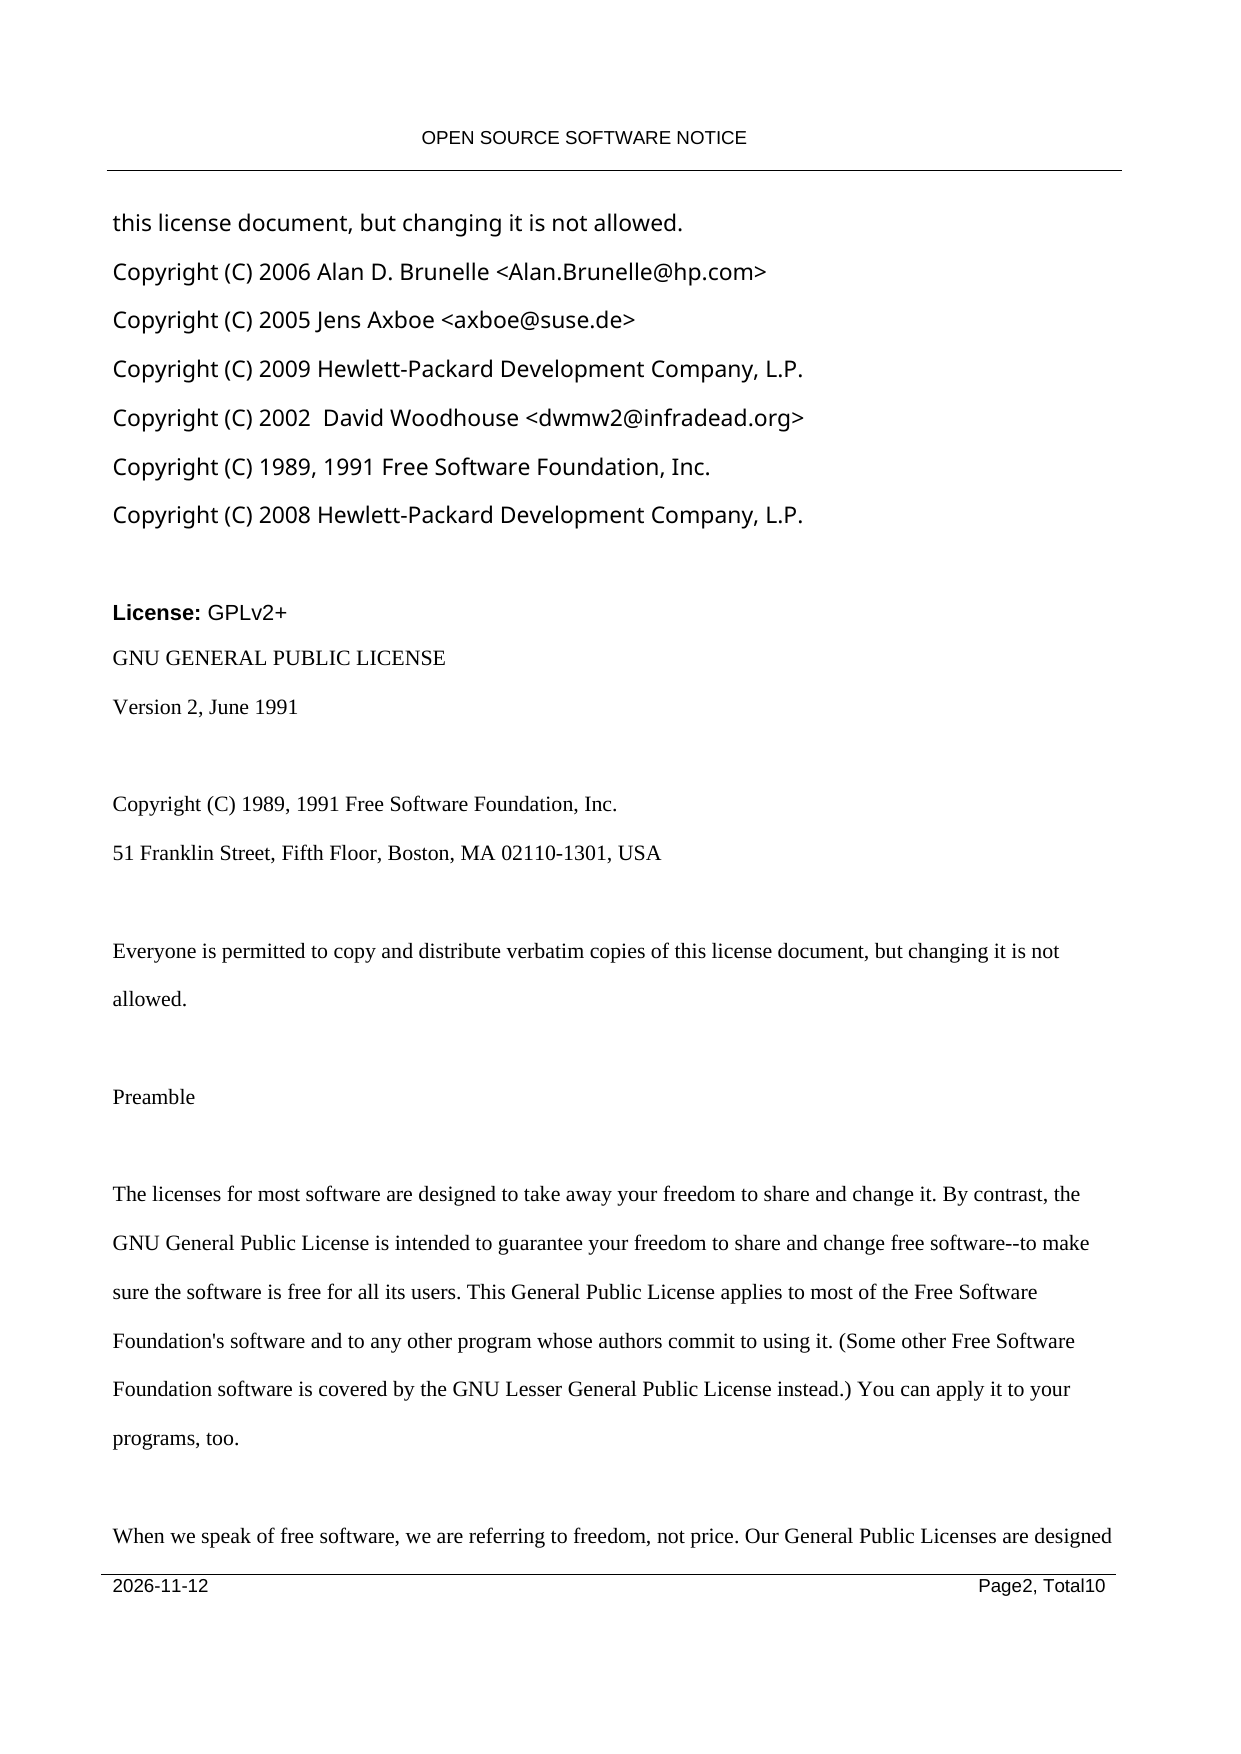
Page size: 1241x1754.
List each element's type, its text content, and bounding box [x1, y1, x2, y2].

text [112, 641, 1128, 1551]
text License: GPLv2+ [112, 596, 1128, 629]
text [112, 206, 1128, 580]
